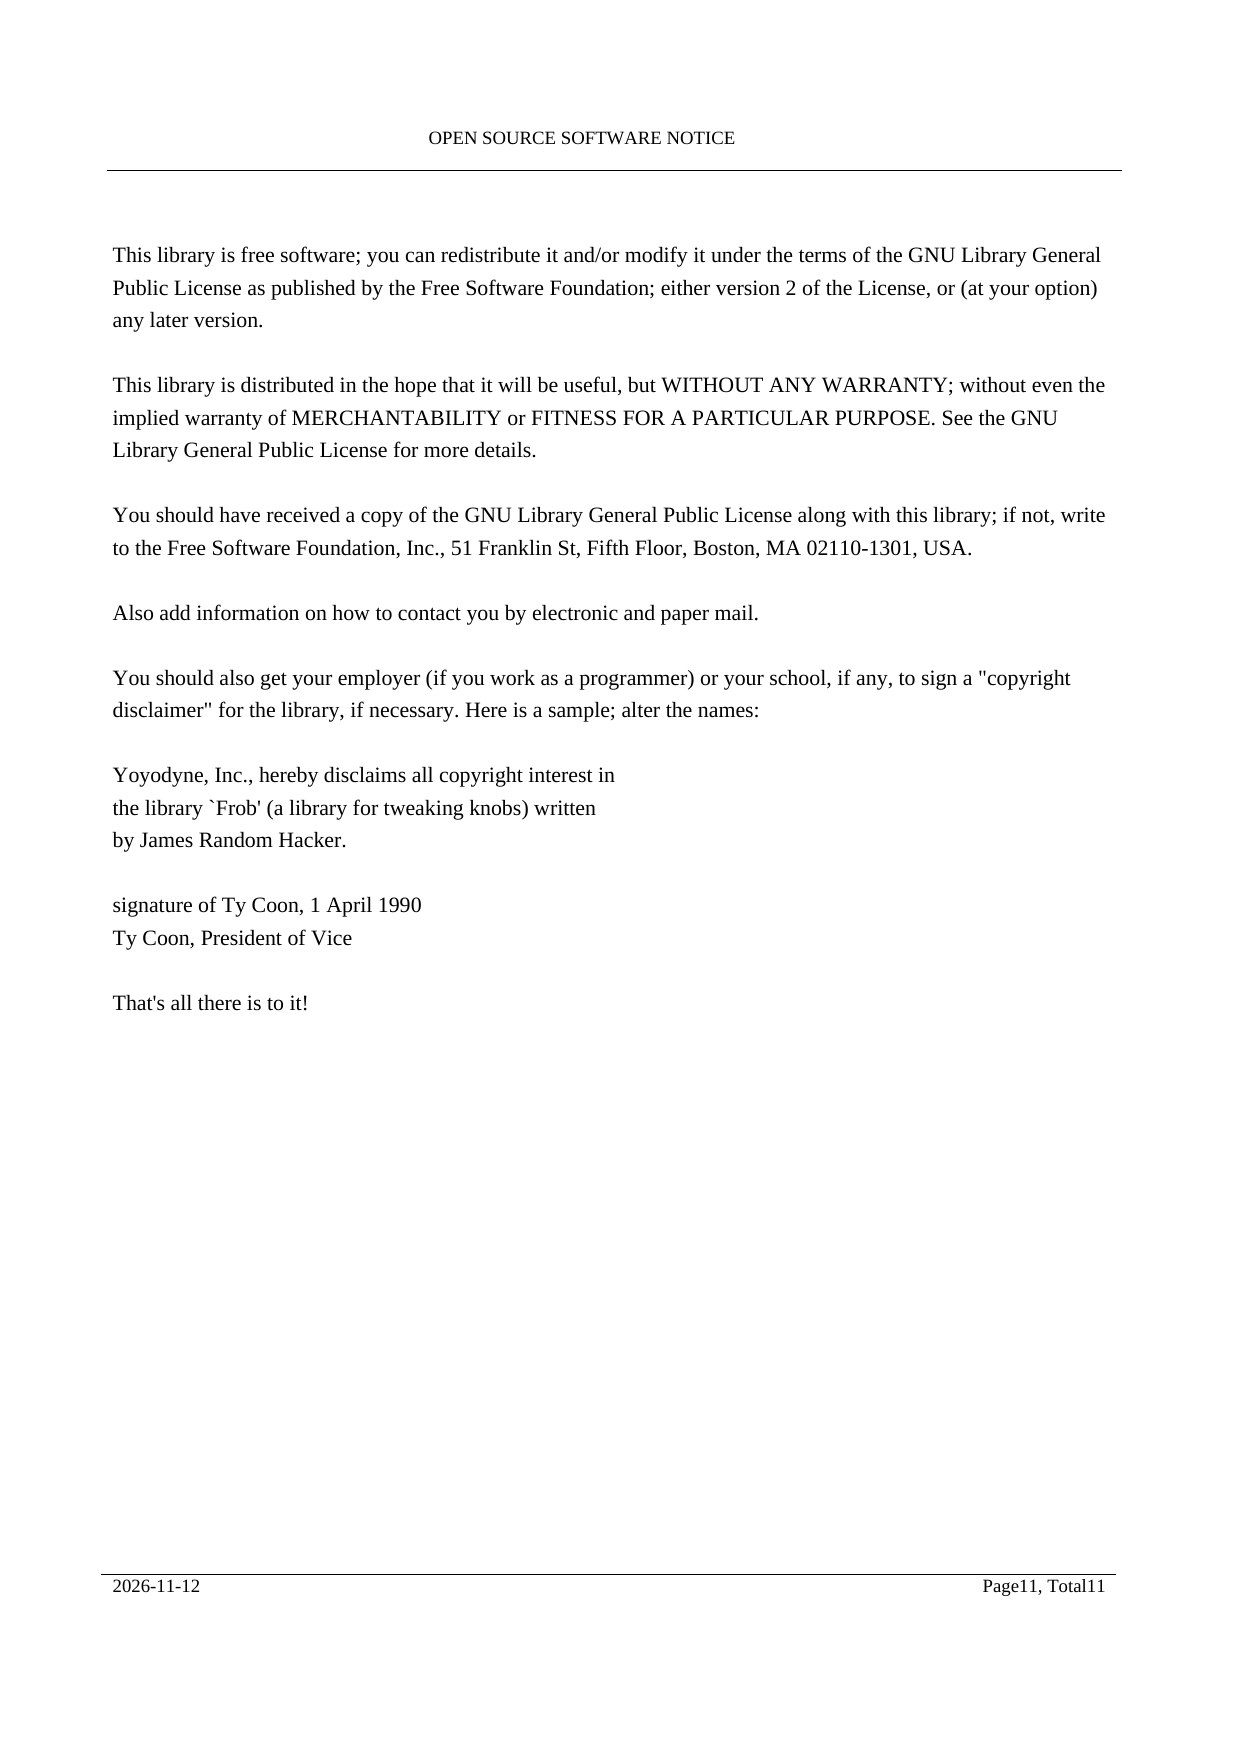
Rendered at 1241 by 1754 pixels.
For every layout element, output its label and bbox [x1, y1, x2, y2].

text [112, 206, 1128, 1019]
